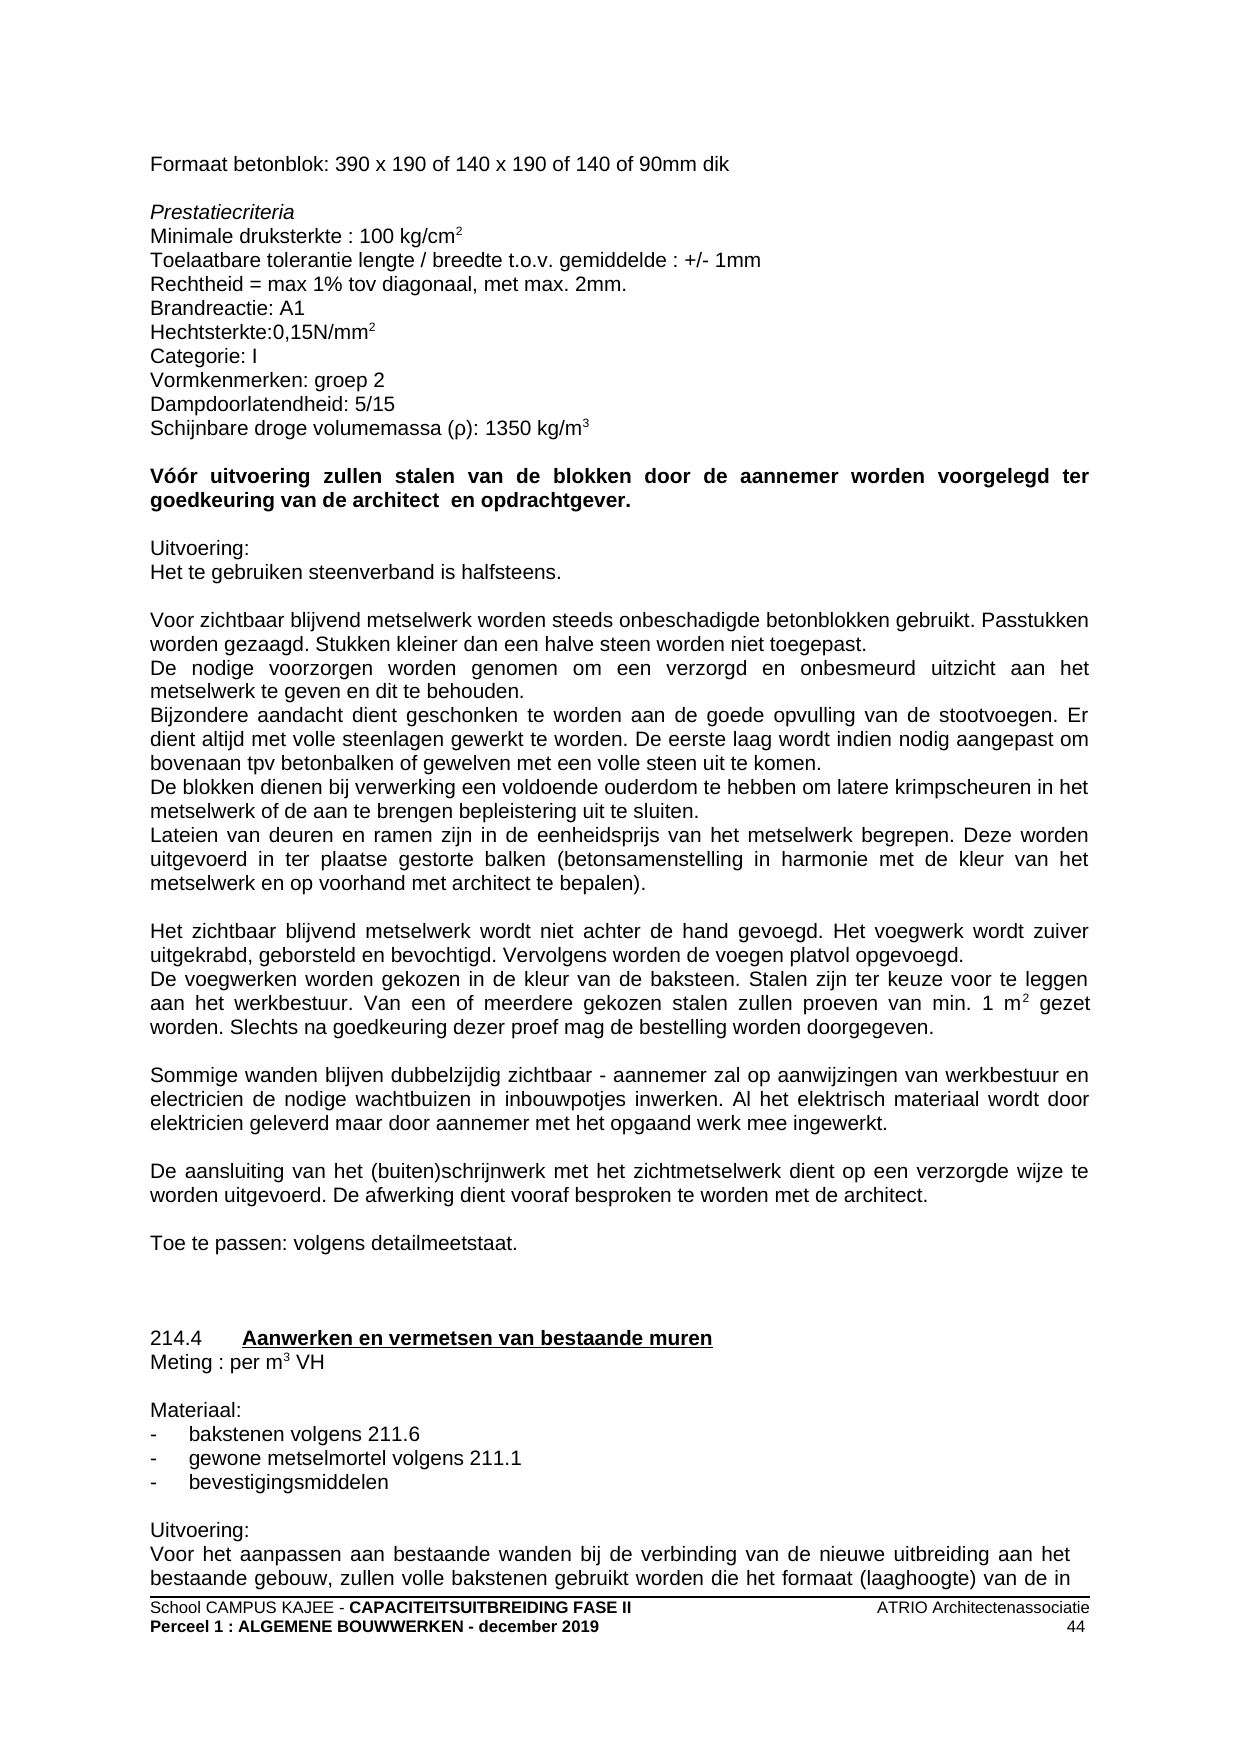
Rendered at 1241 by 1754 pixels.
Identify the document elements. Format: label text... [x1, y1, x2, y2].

text Rechtheid = max 1% tov diagonaal, met max. 2mm. [150, 272, 1090, 296]
text Meting : per m3 VH [150, 1350, 1090, 1374]
text Uitvoering: [150, 536, 1090, 559]
text Voor zichtbaar blijvend metselwerk worden steeds onbeschadigde betonblokken gebruikt. Passtukken worden gezaagd. Stukken kleiner dan een halve steen worden niet toegepast. [150, 607, 1090, 655]
text Toe te passen: volgens detailmeetstaat. [150, 1230, 1090, 1254]
text Lateien van deuren en ramen zijn in de eenheidsprijs van het metselwerk begrepen. Deze worden uitgevoerd in ter plaatse gestorte balken (betonsamenstelling in harmonie met de kleur van het metselwerk en op voorhand met architect te bepalen). [150, 823, 1090, 895]
text De nodige voorzorgen worden genomen om een verzorgd en onbesmeurd uitzicht aan het metselwerk te geven en dit te behouden. [150, 655, 1090, 703]
text Toelaatbare tolerantie lengte / breedte t.o.v. gemiddelde : +/- 1mm [150, 248, 1090, 272]
text Categorie: I [150, 344, 1090, 368]
text Het te gebruiken steenverband is halfsteens. [150, 559, 1090, 583]
text Brandreactie: A1 [150, 296, 1090, 320]
text De blokken dienen bij verwerking een voldoende ouderdom te hebben om latere krimpscheuren in het metselwerk of de aan te brengen bepleistering uit te sluiten. [150, 775, 1090, 823]
text Dampdoorlatendheid: 5/15 [150, 392, 1090, 416]
text De voegwerken worden gekozen in de kleur van de baksteen. Stalen zijn ter keuze voor te leggen aan het werkbestuur. Van een of meerdere gekozen stalen zullen proeven van min. 1 m2 gezet worden. Slechts na goedkeuring dezer proef mag de bestelling worden doorgegeven. [150, 967, 1090, 1039]
text Vormkenmerken: groep 2 [150, 368, 1090, 392]
text Sommige wanden blijven dubbelzijdig zichtbaar - aannemer zal op aanwijzingen van werkbestuur en electricien de nodige wachtbuizen in inbouwpotjes inwerken. Al het elektrisch materiaal wordt door elektricien geleverd maar door aannemer met het opgaand werk mee ingewerkt. [150, 1063, 1090, 1134]
text Hechtsterkte:0,15N/mm2 [150, 320, 1090, 344]
text Bijzondere aandacht dient geschonken te worden aan de goede opvulling van de stootvoegen. Er dient altijd met volle steenlagen gewerkt te worden. De eerste laag wordt indien nodig aangepast om bovenaan tpv betonbalken of gewelven met een volle steen uit te komen. [150, 703, 1090, 775]
text - bakstenen volgens 211.6 [150, 1422, 1072, 1446]
text Het zichtbaar blijvend metselwerk wordt niet achter de hand gevoegd. Het voegwerk wordt zuiver uitgekrabd, geborsteld en bevochtigd. Vervolgens worden de voegen platvol opgevoegd. [150, 919, 1090, 967]
text Prestatiecriteria [150, 200, 1090, 224]
text Uitvoering: [150, 1518, 1072, 1542]
text Vóór uitvoering zullen stalen van de blokken door de aannemer worden voorgelegd ter goedkeuring van de architect en opdrachtgever. [150, 464, 1090, 512]
text - gewone metselmortel volgens 211.1 [150, 1446, 1072, 1470]
text Formaat betonblok: 390 x 190 of 140 x 190 of 140 of 90mm dik [150, 152, 1090, 176]
text - bevestigingsmiddelen [150, 1470, 1072, 1494]
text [150, 1542, 1072, 1590]
subtitle 214.4 Aanwerken en vermetsen van bestaande muren [150, 1326, 1090, 1350]
text Schijnbare droge volumemassa (ρ): 1350 kg/m3 [150, 416, 1090, 440]
text Materiaal: [150, 1398, 1072, 1422]
text Minimale druksterkte : 100 kg/cm2 [150, 224, 1090, 248]
text De aansluiting van het (buiten)schrijnwerk met het zichtmetselwerk dient op een verzorgde wijze te worden uitgevoerd. De afwerking dient vooraf besproken te worden met de architect. [150, 1158, 1090, 1206]
